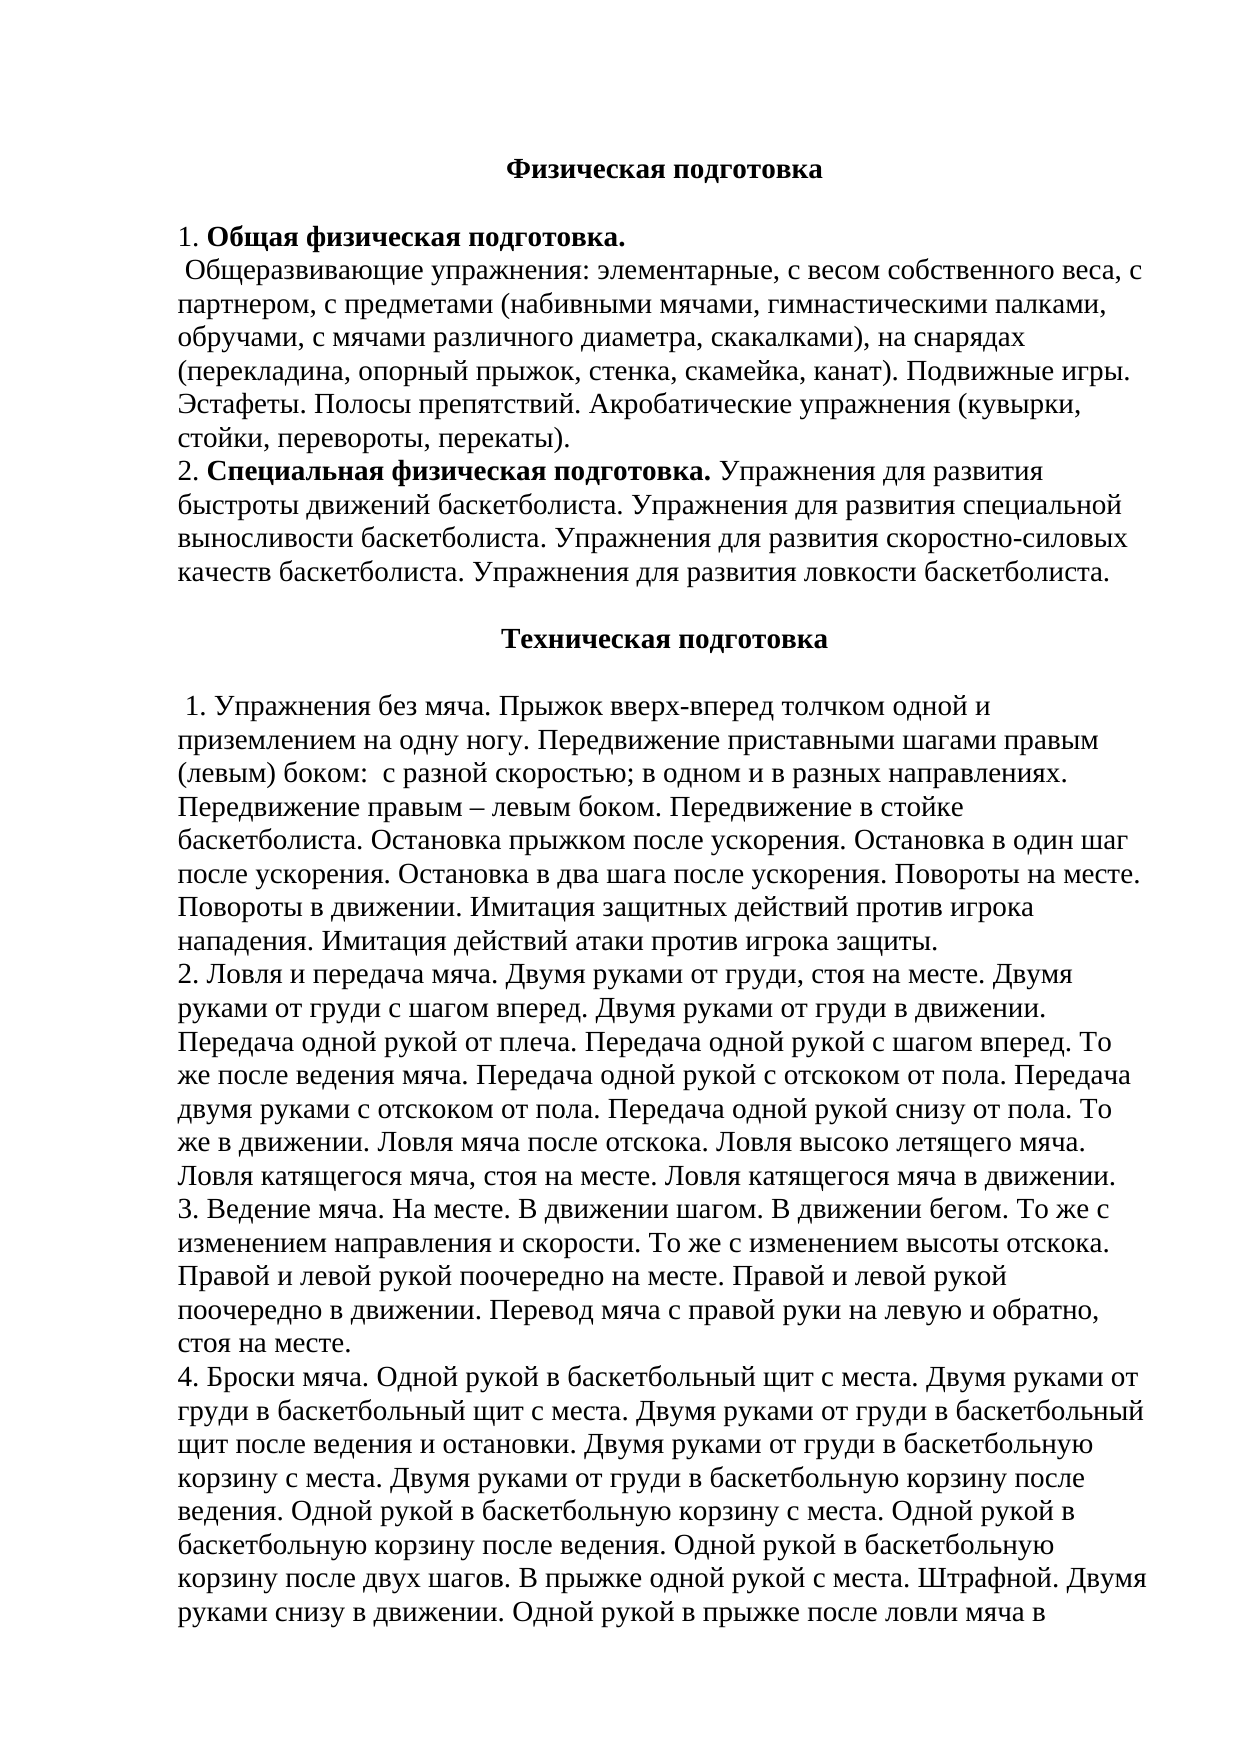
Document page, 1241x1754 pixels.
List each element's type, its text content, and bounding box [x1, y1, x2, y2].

text 1. Общая физическая подготовка. [177, 219, 1152, 252]
text 1. Упражнения без мяча. Прыжок вверх-вперед толчком одной и приземлением на одну ногу. Передвижение приставными шагами правым (левым) боком: с разной скоростью; в одном и в разных направлениях. Передвижение правым – левым боком. Передвижение в стойке баскетболиста. Остановка прыжком после ускорения. Остановка в один шаг после ускорения. Остановка в два шага после ускорения. Повороты на месте. Повороты в движении. Имитация защитных действий против игрока нападения. Имитация действий атаки против игрока защиты. [177, 688, 1152, 957]
text Общеразвивающие упражнения: элементарные, с весом собственного веса, с партнером, с предметами (набивными мячами, гимнастическими палками, обручами, с мячами различного диаметра, скакалками), на снарядах (перекладина, опорный прыжок, стенка, скамейка, канат). Подвижные игры. Эстафеты. Полосы препятствий. Акробатические упражнения (кувырки, стойки, перевороты, перекаты). [177, 252, 1152, 453]
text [177, 1359, 1152, 1627]
text Физическая подготовка [177, 152, 1152, 185]
text 2. Ловля и передача мяча. Двумя руками от груди, стоя на месте. Двумя руками от груди с шагом вперед. Двумя руками от груди в движении. Передача одной рукой от плеча. Передача одной рукой с шагом вперед. То же после ведения мяча. Передача одной рукой с отскоком от пола. Передача двумя руками с отскоком от пола. Передача одной рукой снизу от пола. То же в движении. Ловля мяча после отскока. Ловля высоко летящего мяча. Ловля катящегося мяча, стоя на месте. Ловля катящегося мяча в движении. [177, 957, 1152, 1191]
text 2. Специальная физическая подготовка. Упражнения для развития быстроты движений баскетболиста. Упражнения для развития специальной выносливости баскетболиста. Упражнения для развития скоростно-силовых качеств баскетболиста. Упражнения для развития ловкости баскетболиста. [177, 453, 1152, 588]
text Техническая подготовка [177, 621, 1152, 655]
text 3. Ведение мяча. На месте. В движении шагом. В движении бегом. То же с изменением направления и скорости. То же с изменением высоты отскока. Правой и левой рукой поочередно на месте. Правой и левой рукой поочередно в движении. Перевод мяча с правой руки на левую и обратно, стоя на месте. [177, 1191, 1152, 1359]
